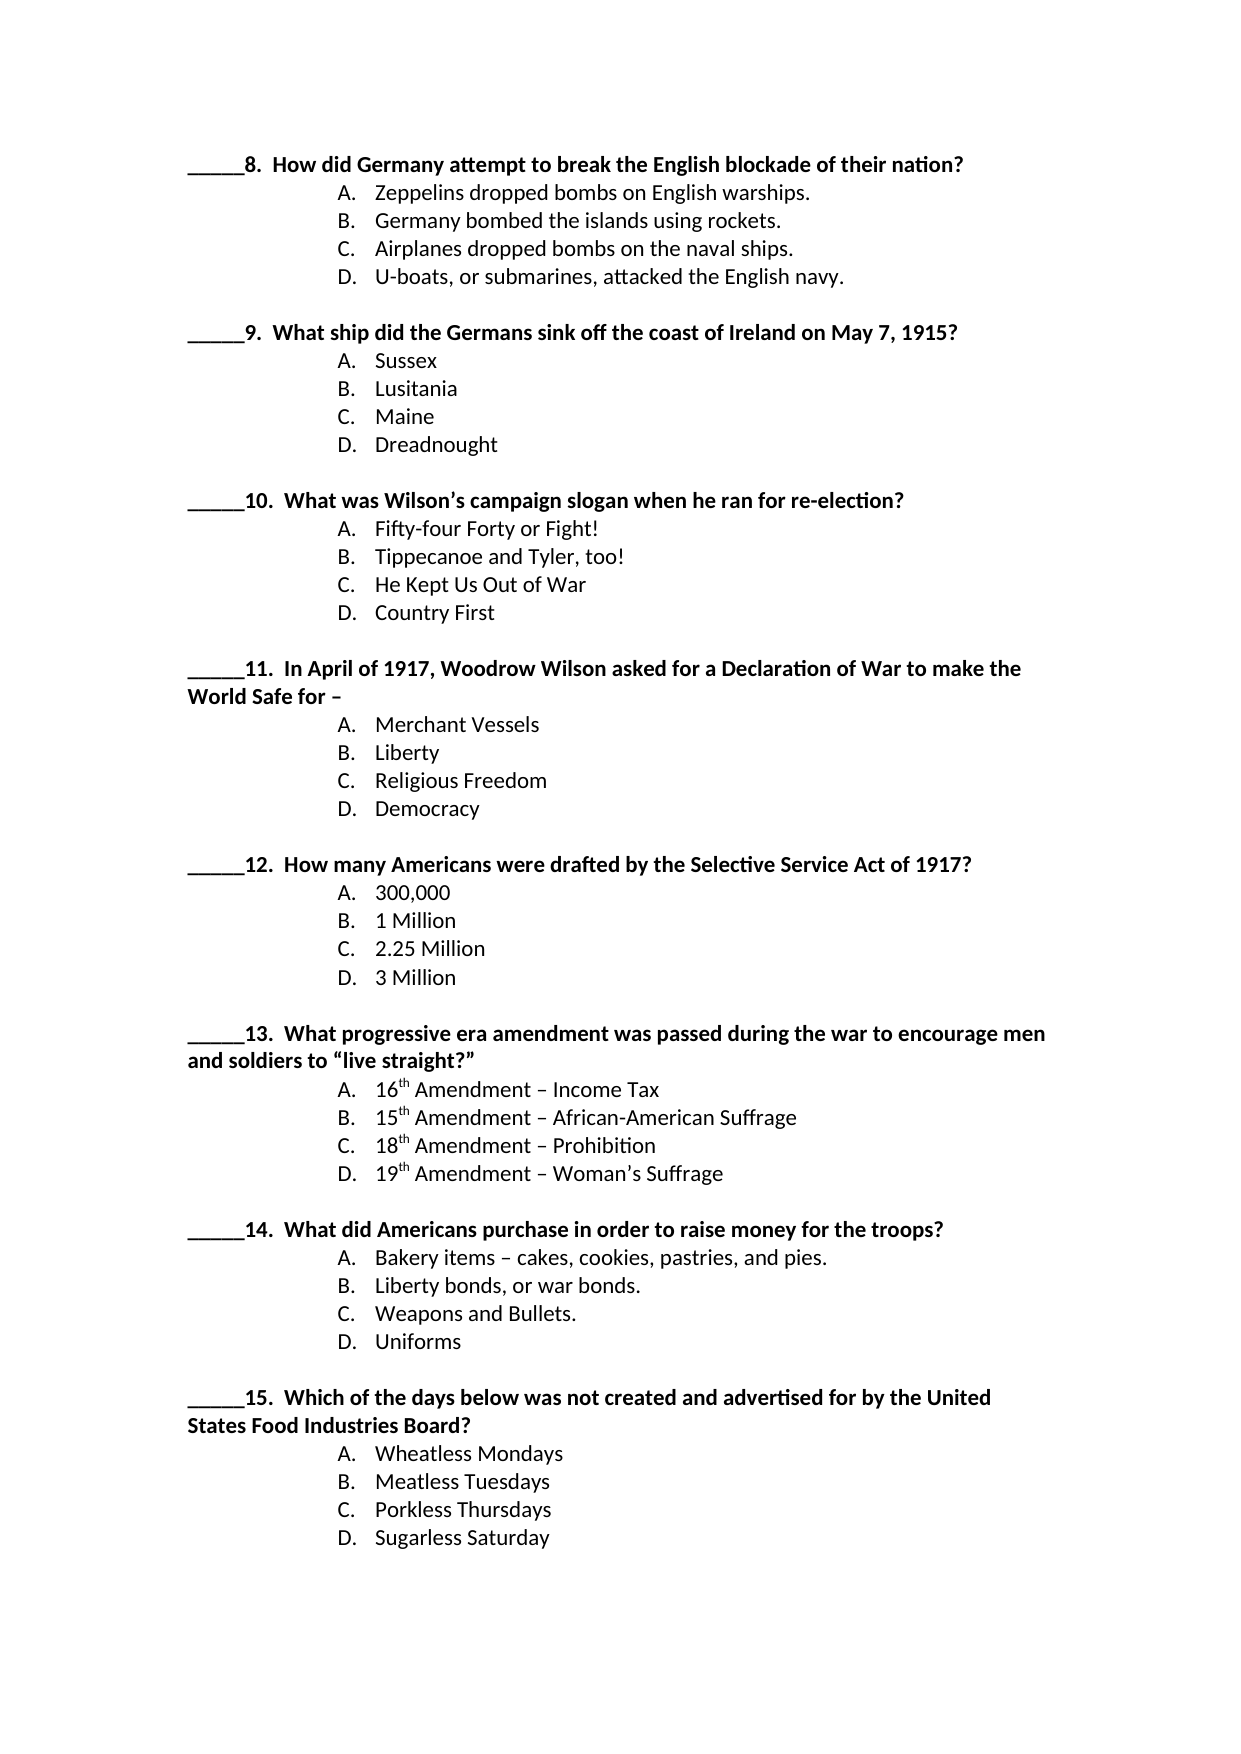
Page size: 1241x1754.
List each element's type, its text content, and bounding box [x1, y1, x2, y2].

list 2.25 Million [337, 934, 1053, 963]
list Liberty bonds, or war bonds. [337, 1271, 1053, 1299]
text _____10. What was Wilson’s campaign slogan when he ran for re-election? [187, 486, 1053, 514]
text _____9. What ship did the Germans sink off the coast of Ireland on May 7, 1915? [187, 318, 1053, 346]
text _____15. Which of the days below was not created and advertised for by the United States Food Industries Board? [187, 1383, 1053, 1439]
text _____8. How did Germany attempt to break the English blockade of their nation? [187, 150, 1053, 178]
list 18th Amendment – Prohibition [337, 1131, 1053, 1159]
text _____11. In April of 1917, Woodrow Wilson asked for a Declaration of War to make the World Safe for – [187, 654, 1053, 710]
list 16th Amendment – Income Tax [337, 1075, 1053, 1103]
list He Kept Us Out of War [337, 570, 1053, 598]
list Dreadnought [337, 430, 1053, 458]
list Meatless Tuesdays [337, 1467, 1053, 1495]
list Zeppelins dropped bombs on English warships. [337, 178, 1053, 206]
text _____13. What progressive era amendment was passed during the war to encourage men and soldiers to “live straight?” [187, 1019, 1053, 1075]
list Maine [337, 402, 1053, 430]
list Lusitania [337, 374, 1053, 402]
list Porkless Thursdays [337, 1495, 1053, 1523]
list 19th Amendment – Woman’s Suffrage [337, 1159, 1053, 1187]
list Sugarless Saturday [337, 1523, 1053, 1551]
list Liberty [337, 738, 1053, 766]
list Sussex [337, 346, 1053, 374]
list U-boats, or submarines, attacked the English navy. [337, 262, 1053, 290]
list Airplanes dropped bombs on the naval ships. [337, 234, 1053, 262]
list 300,000 [337, 878, 1053, 907]
list Bakery items – cakes, cookies, pastries, and pies. [337, 1243, 1053, 1271]
list 15th Amendment – African-American Suffrage [337, 1103, 1053, 1131]
list Tippecanoe and Tyler, too! [337, 542, 1053, 570]
list Merchant Vessels [337, 710, 1053, 738]
list Wheatless Mondays [337, 1439, 1053, 1467]
list Country First [337, 598, 1053, 626]
text _____14. What did Americans purchase in order to raise money for the troops? [187, 1215, 1053, 1243]
list Uniforms [337, 1327, 1053, 1355]
text _____12. How many Americans were drafted by the Selective Service Act of 1917? [187, 851, 1053, 878]
list Religious Freedom [337, 766, 1053, 794]
list Weapons and Bullets. [337, 1299, 1053, 1327]
list Fifty-four Forty or Fight! [337, 514, 1053, 542]
list 3 Million [337, 963, 1053, 991]
list 1 Million [337, 907, 1053, 934]
list Democracy [337, 794, 1053, 822]
list Germany bombed the islands using rockets. [337, 206, 1053, 234]
